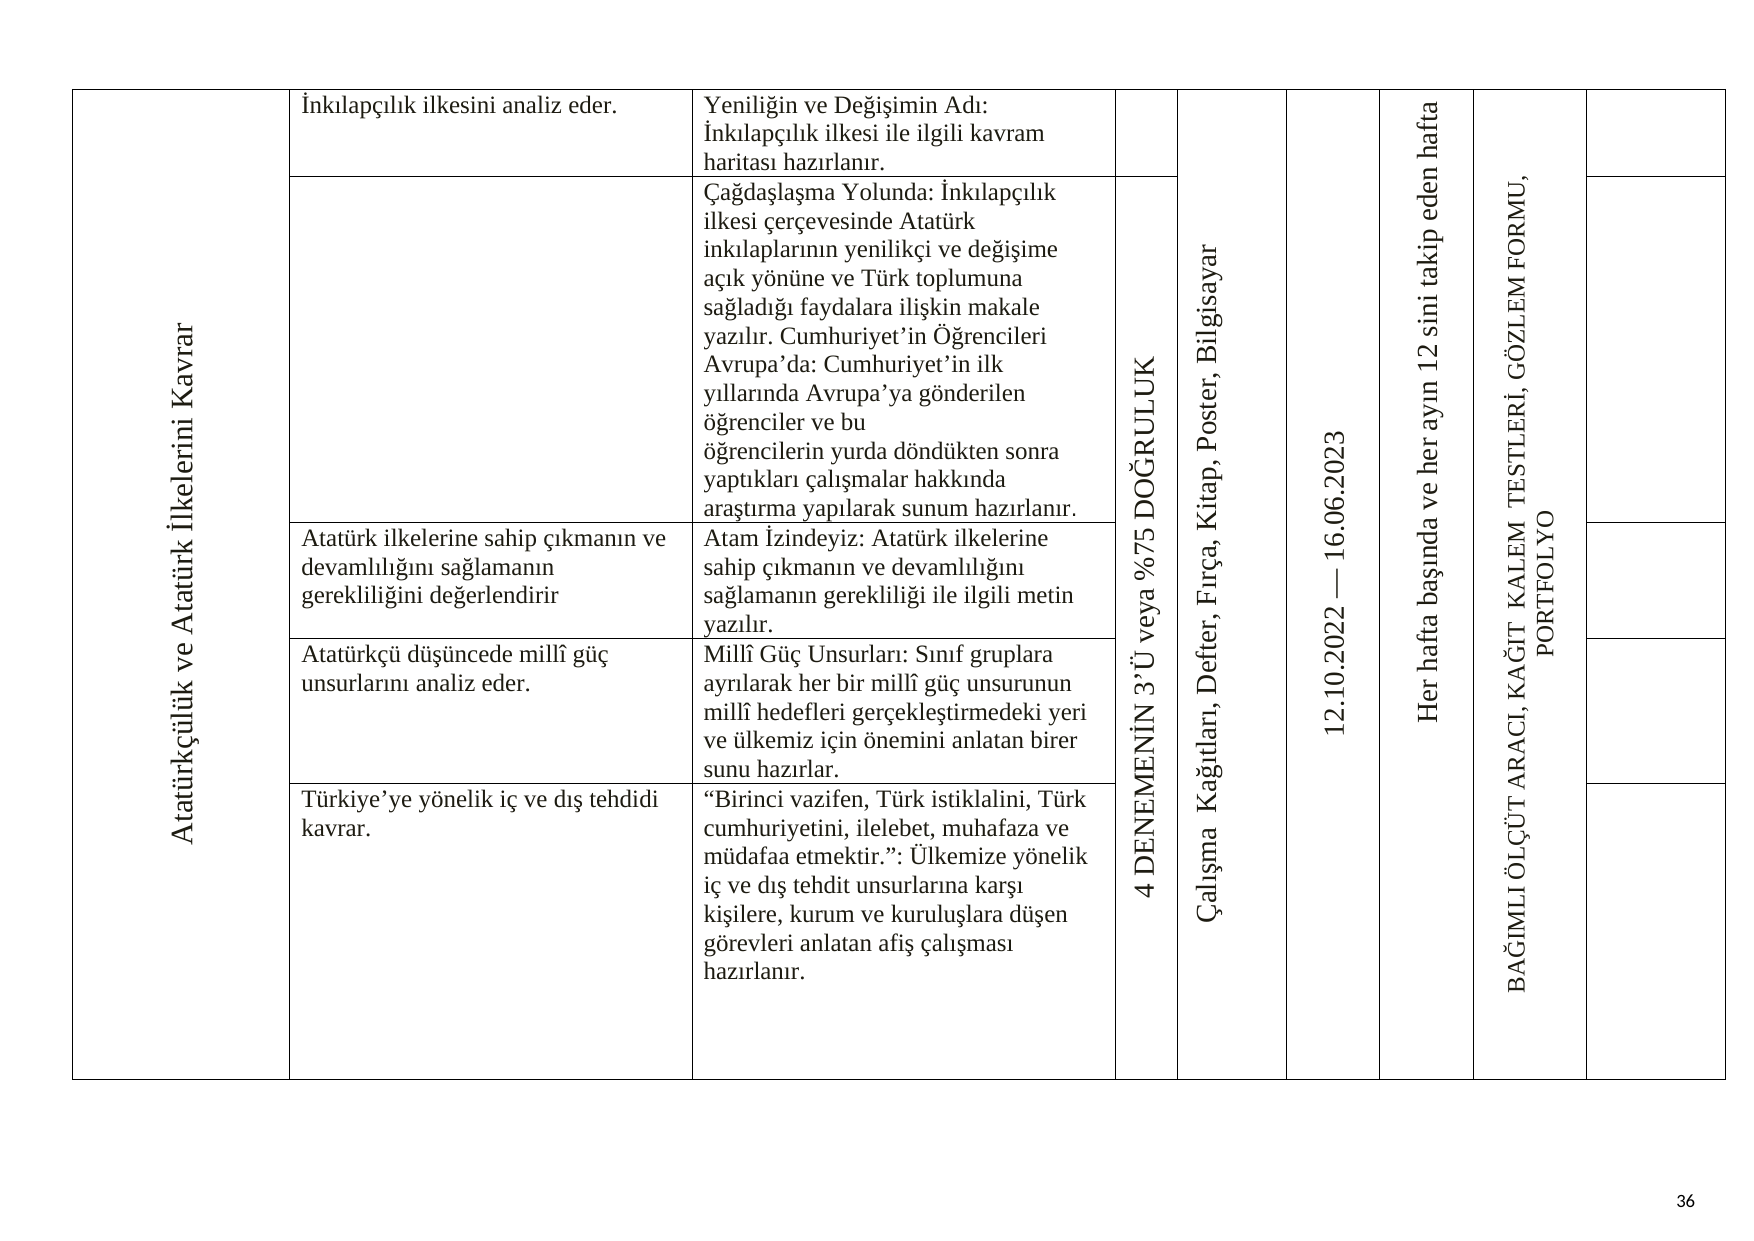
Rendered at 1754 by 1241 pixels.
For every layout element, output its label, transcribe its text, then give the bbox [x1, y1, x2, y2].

table_cell “Birinci vazifen, Türk istiklalini, Türk cumhuriyetini, ilelebet, muhafaza ve müdafaa etmektir.”: Ülkemize yönelik iç ve dış tehdit unsurlarına karşı kişilere, kurum ve kuruluşlara düşen görevleri anlatan afiş çalışması hazırlanır. [693, 784, 1115, 1079]
table_cell [1587, 639, 1725, 783]
table_cell [1587, 784, 1725, 1079]
table_cell Çağdaşlaşma Yolunda: İnkılapçılık ilkesi çerçevesinde Atatürk inkılaplarının yenilikçi ve değişime açık yönüne ve Türk toplumuna sağladığı faydalara ilişkin makale yazılır. Cumhuriyet’in Öğrencileri Avrupa’da: Cumhuriyet’in ilk yıllarında Avrupa’ya gönderilen öğrenciler ve bu öğrencilerin yurda döndükten sonra yaptıkları çalışmalar hakkında araştırma yapılarak sunum hazırlanır. [693, 177, 1115, 522]
table_cell [1587, 90, 1725, 176]
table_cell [1474, 90, 1586, 1079]
table_cell İnkılapçılık ilkesini analiz eder. [290, 90, 692, 176]
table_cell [1116, 177, 1177, 1079]
table_cell Millî Güç Unsurları: Sınıf gruplara ayrılarak her bir millî güç unsurunun millî hedefleri gerçekleştirmedeki yeri ve ülkemiz için önemini anlatan birer sunu hazırlar. [693, 639, 1115, 783]
table_cell Atatürkçü düşüncede millî güç unsurlarını analiz eder. [290, 639, 692, 783]
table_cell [1380, 90, 1473, 1079]
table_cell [73, 90, 289, 1079]
table_cell Türkiye’ye yönelik iç ve dış tehdidi kavrar. [290, 784, 692, 1079]
table_cell [1116, 90, 1177, 176]
table_cell [290, 177, 692, 522]
table_cell Atam İzindeyiz: Atatürk ilkelerine sahip çıkmanın ve devamlılığını sağlamanın gerekliliği ile ilgili metin yazılır. [693, 523, 1115, 638]
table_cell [1287, 90, 1379, 1079]
table_cell [1587, 177, 1725, 522]
table_cell Yeniliğin ve Değişimin Adı: İnkılapçılık ilkesi ile ilgili kavram haritası hazırlanır. [693, 90, 1115, 176]
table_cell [1178, 90, 1286, 1079]
table_cell Atatürk ilkelerine sahip çıkmanın ve devamlılığını sağlamanın gerekliliğini değerlendirir [290, 523, 692, 638]
table_cell [1587, 523, 1725, 638]
